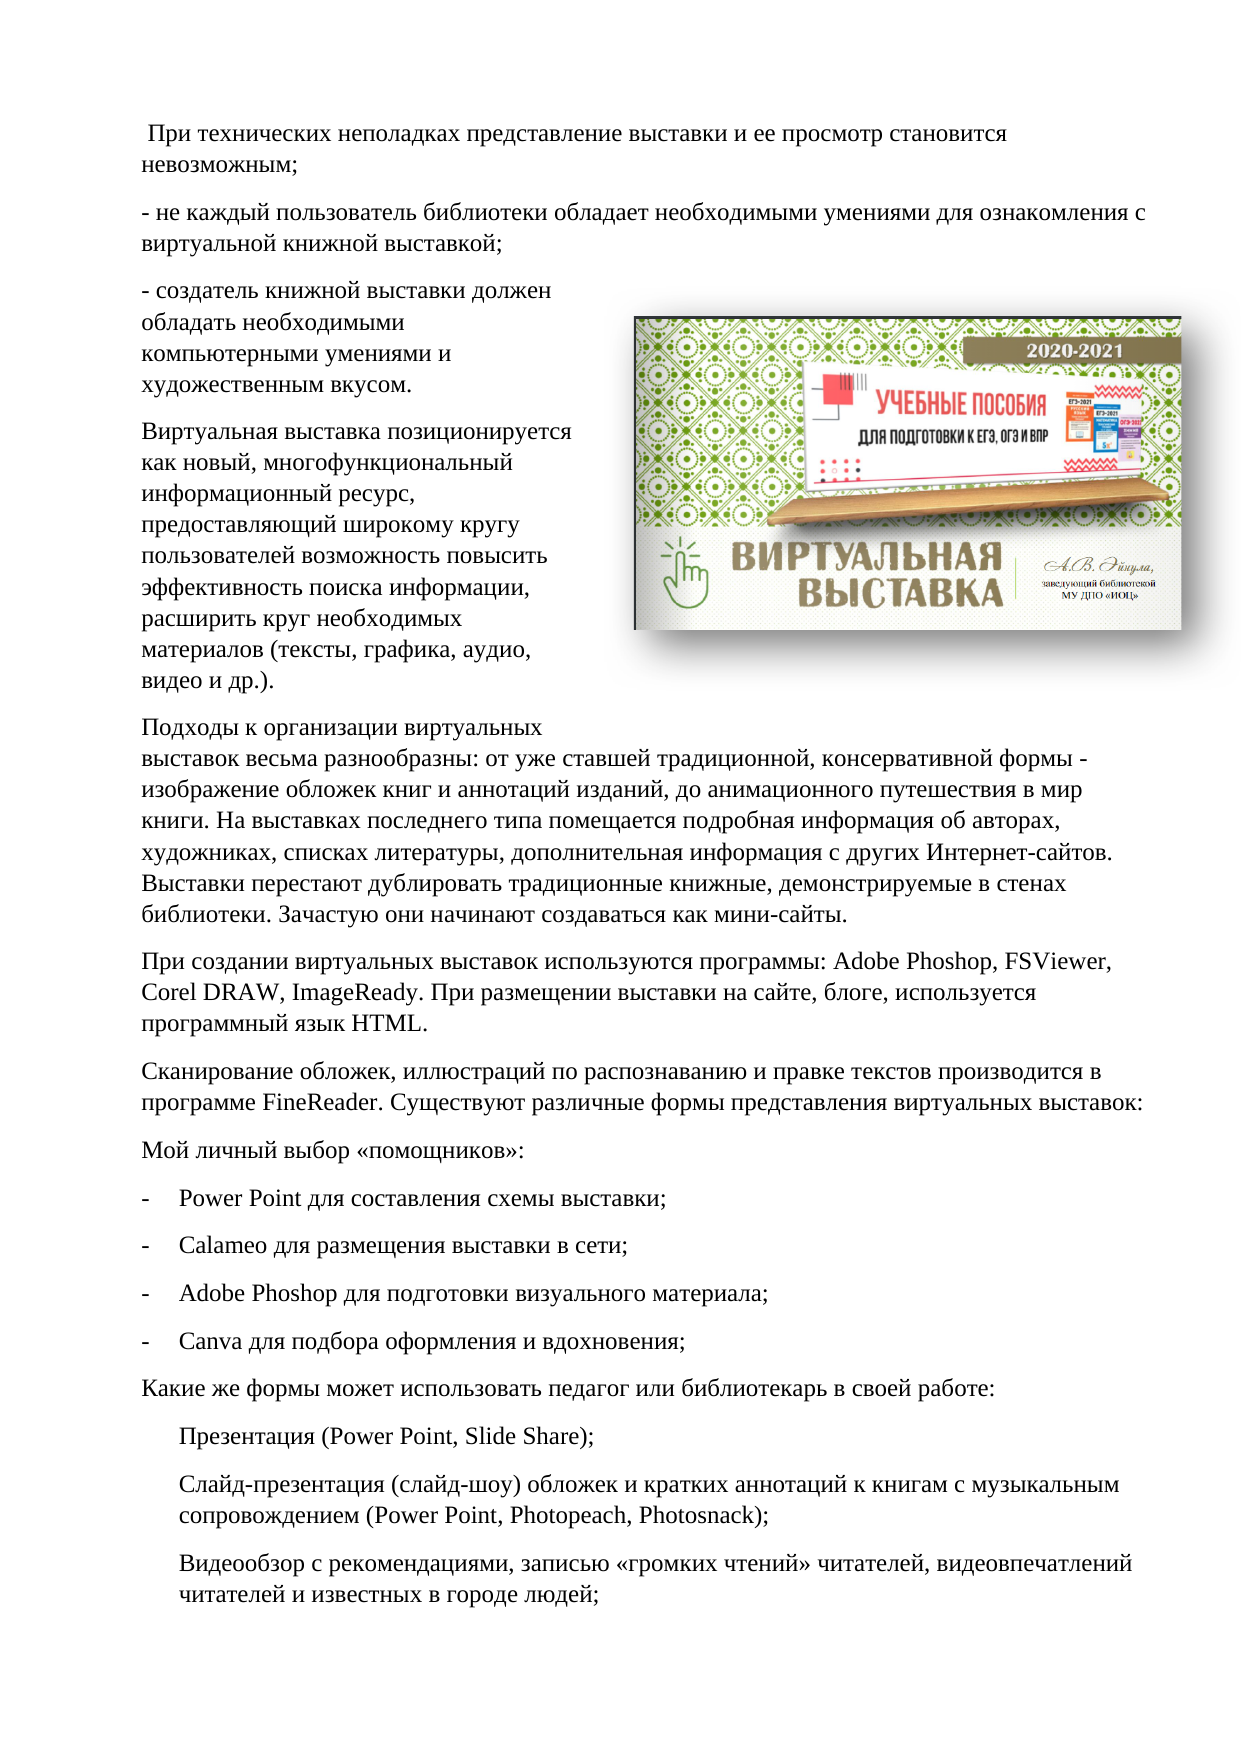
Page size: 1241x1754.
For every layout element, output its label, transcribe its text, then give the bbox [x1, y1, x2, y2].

text - не каждый пользователь библиотеки обладает необходимыми умениями для ознакомления с виртуальной книжной выставкой; [141, 197, 1152, 257]
picture [633, 316, 1182, 630]
text Подходы к организации виртуальных выставок весьма разнообразны: от уже ставшей традиционной, консервативной формы - изображение обложек книг и аннотаций изданий, до анимационного путешествия в мир книги. На выставках последнего типа помещается подробная информация об авторах, художниках, списках литературы, дополнительная информация с других Интернет-сайтов. Выставки перестают дублировать традиционные книжные, демонстрируемые в стенах библиотеки. Зачастую они начинают создаваться как мини-сайты. [141, 712, 1152, 927]
list Canva для подбора оформления и вдохновения; [141, 1326, 1152, 1354]
text Виртуальная выставка позиционируется как новый, многофункциональный информационный ресурс, предоставляющий широкому кругу пользователей возможность повысить эффективность поиска информации, расширить круг необходимых материалов (тексты, графика, аудио, видео и др.). [141, 416, 1152, 693]
list Power Point для составления схемы выставки; [141, 1183, 1152, 1211]
text При технических неполадках представление выставки и ее просмотр становится невозможным; [141, 118, 1152, 178]
text - создатель книжной выставки должен обладать необходимыми компьютерными умениями и художественным вкусом. [141, 276, 1152, 397]
text Какие же формы может использовать педагог или библиотекарь в своей работе: [141, 1373, 1152, 1402]
text Видеообзор с рекомендациями, записью «громких чтений» читателей, видеовпечатлений читателей и известных в городе людей; [178, 1548, 1152, 1607]
text Слайд-презентация (слайд-шоу) обложек и кратких аннотаций к книгам с музыкальным сопровождением (Power Point, Photopeach, Photosnack); [178, 1469, 1152, 1529]
text Презентация (Power Point, Slide Share); [178, 1421, 1152, 1450]
text При создании виртуальных выставок используются программы: Adobe Phoshop, FSViewer, Corel DRAW, ImageReady. При размещении выставки на сайте, блоге, используется программный язык HTML. [141, 946, 1152, 1037]
text Сканирование обложек, иллюстраций по распознаванию и правке текстов производится в программе FineReader. Существуют различные формы представления виртуальных выставок: [141, 1056, 1152, 1116]
text Мой личный выбор «помощников»: [141, 1135, 1152, 1164]
list Calameo для размещения выставки в сети; [141, 1230, 1152, 1259]
list Adobe Phoshop для подготовки визуального материала; [141, 1278, 1152, 1307]
